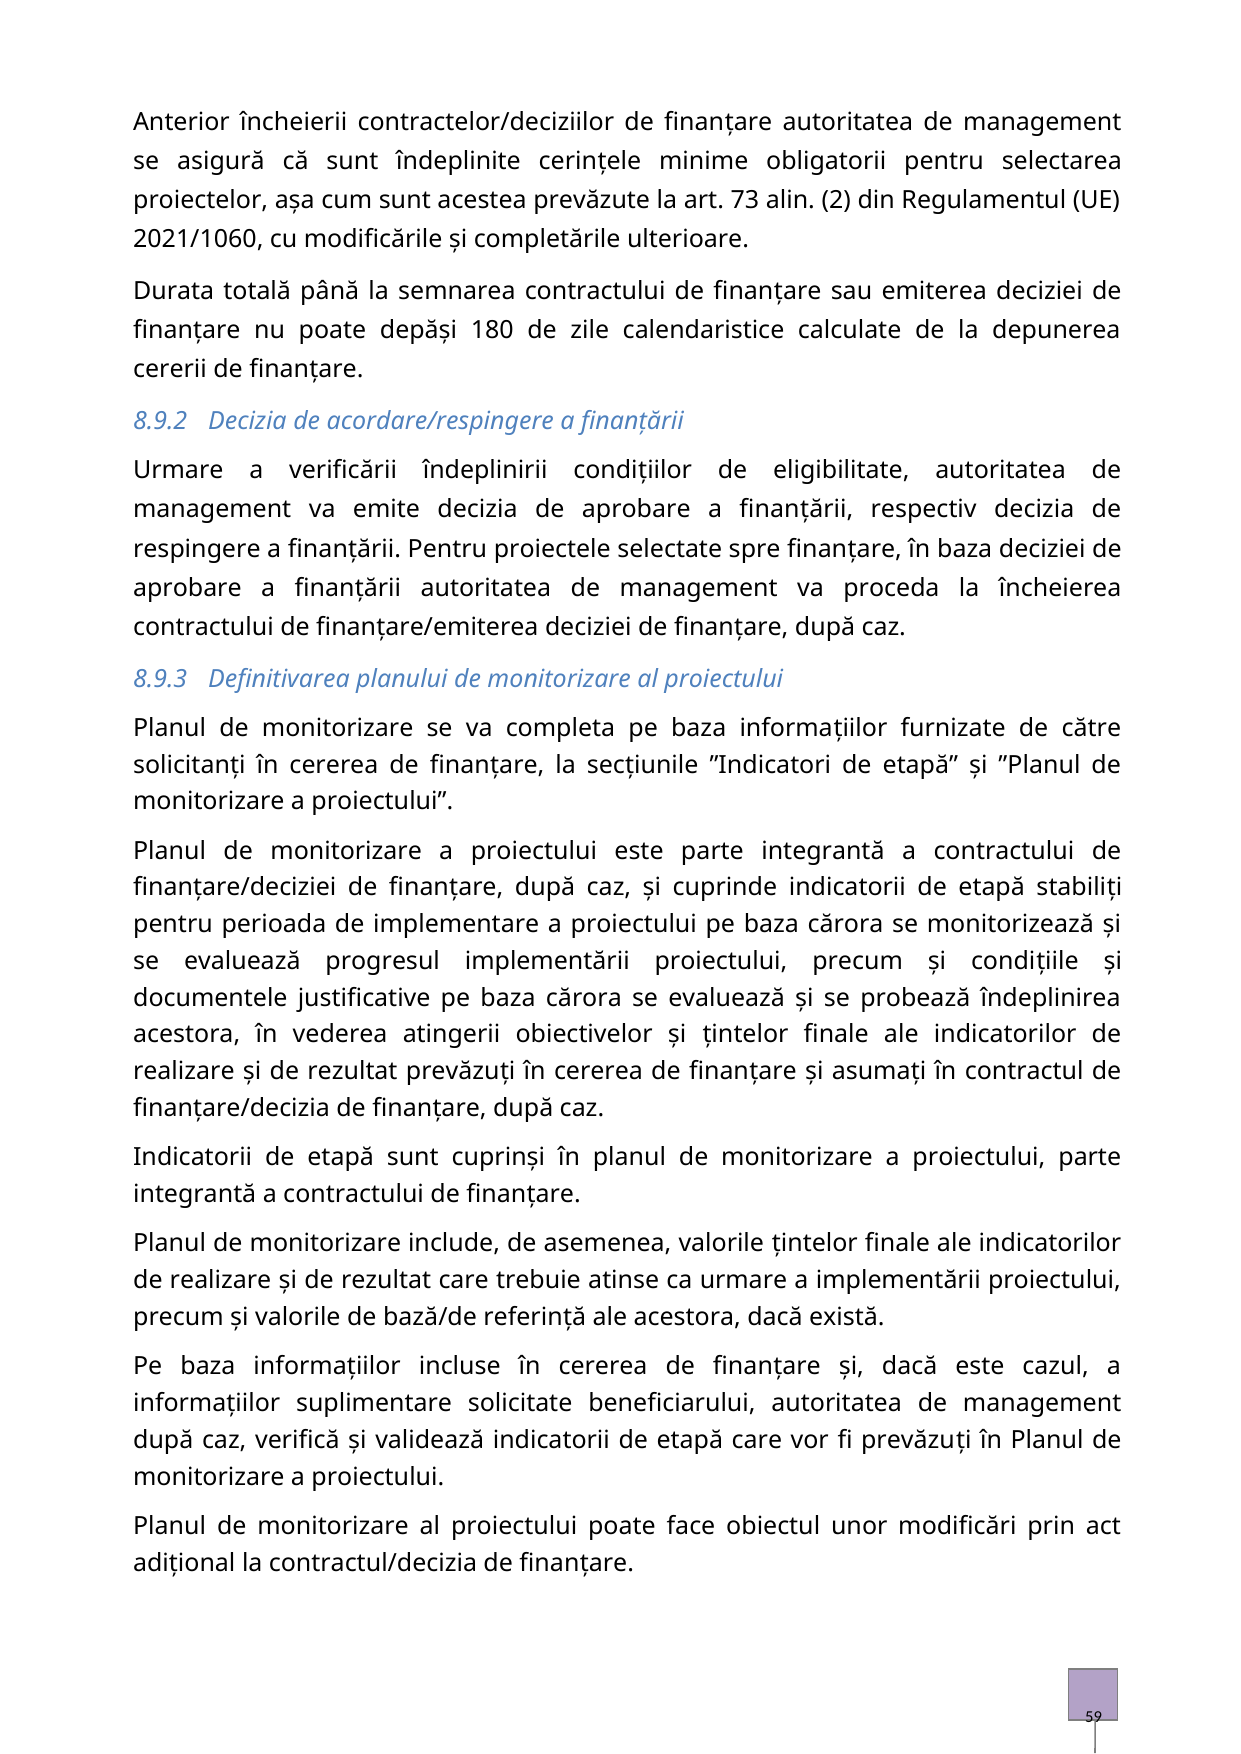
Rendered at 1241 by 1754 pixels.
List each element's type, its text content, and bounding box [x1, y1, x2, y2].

list Decizia de acordare/respingere a finanțării [133, 403, 1122, 437]
text Durata totală până la semnarea contractului de finanțare sau emiterea deciziei de finanțare nu poate depăși 180 de zile calendaristice calculate de la depunerea cererii de finanțare. [133, 273, 1122, 385]
list Definitivarea planului de monitorizare al proiectului [133, 660, 1122, 694]
text Planul de monitorizare se va completa pe baza informațiilor furnizate de către solicitanți în cererea de finanțare, la secțiunile ”Indicatori de etapă” și ”Planul de monitorizare a proiectului”. [133, 709, 1122, 817]
text Planul de monitorizare include, de asemenea, valorile țintelor finale ale indicatorilor de realizare și de rezultat care trebuie atinse ca urmare a implementării proiectului, precum și valorile de bază/de referință ale acestora, dacă există. [133, 1225, 1122, 1333]
text Urmare a verificării îndeplinirii condițiilor de eligibilitate, autoritatea de management va emite decizia de aprobare a finanțării, respectiv decizia de respingere a finanțării. Pentru proiectele selectate spre finanțare, în baza deciziei de aprobare a finanțării autoritatea de management va proceda la încheierea contractului de finanțare/emiterea deciziei de finanțare, după caz. [133, 452, 1122, 643]
text Anterior încheierii contractelor/deciziilor de finanțare autoritatea de management se asigură că sunt îndeplinite cerințele minime obligatorii pentru selectarea proiectelor, așa cum sunt acestea prevăzute la art. 73 alin. (2) din Regulamentul (UE) 2021/1060, cu modificările și completările ulterioare. [133, 103, 1122, 255]
text Planul de monitorizare al proiectului poate face obiectul unor modificări prin act adițional la contractul/decizia de finanțare. [133, 1507, 1122, 1578]
text Indicatorii de etapă sunt cuprinși în planul de monitorizare a proiectului, parte integrantă a contractului de finanțare. [133, 1139, 1122, 1210]
text Planul de monitorizare a proiectului este parte integrantă a contractului de finanțare/deciziei de finanțare, după caz, și cuprinde indicatorii de etapă stabiliți pentru perioada de implementare a proiectului pe baza cărora se monitorizează și se evaluează progresul implementării proiectului, precum și condițiile și documentele justificative pe baza cărora se evaluează și se probează îndeplinirea acestora, în vederea atingerii obiectivelor și țintelor finale ale indicatorilor de realizare și de rezultat prevăzuți în cererea de finanțare și asumați în contractul de finanțare/decizia de finanțare, după caz. [133, 832, 1122, 1124]
text Pe baza informațiilor incluse în cererea de finanțare și, dacă este cazul, a informațiilor suplimentare solicitate beneficiarului, autoritatea de management după caz, verifică și validează indicatorii de etapă care vor fi prevăzuți în Planul de monitorizare a proiectului. [133, 1348, 1122, 1492]
